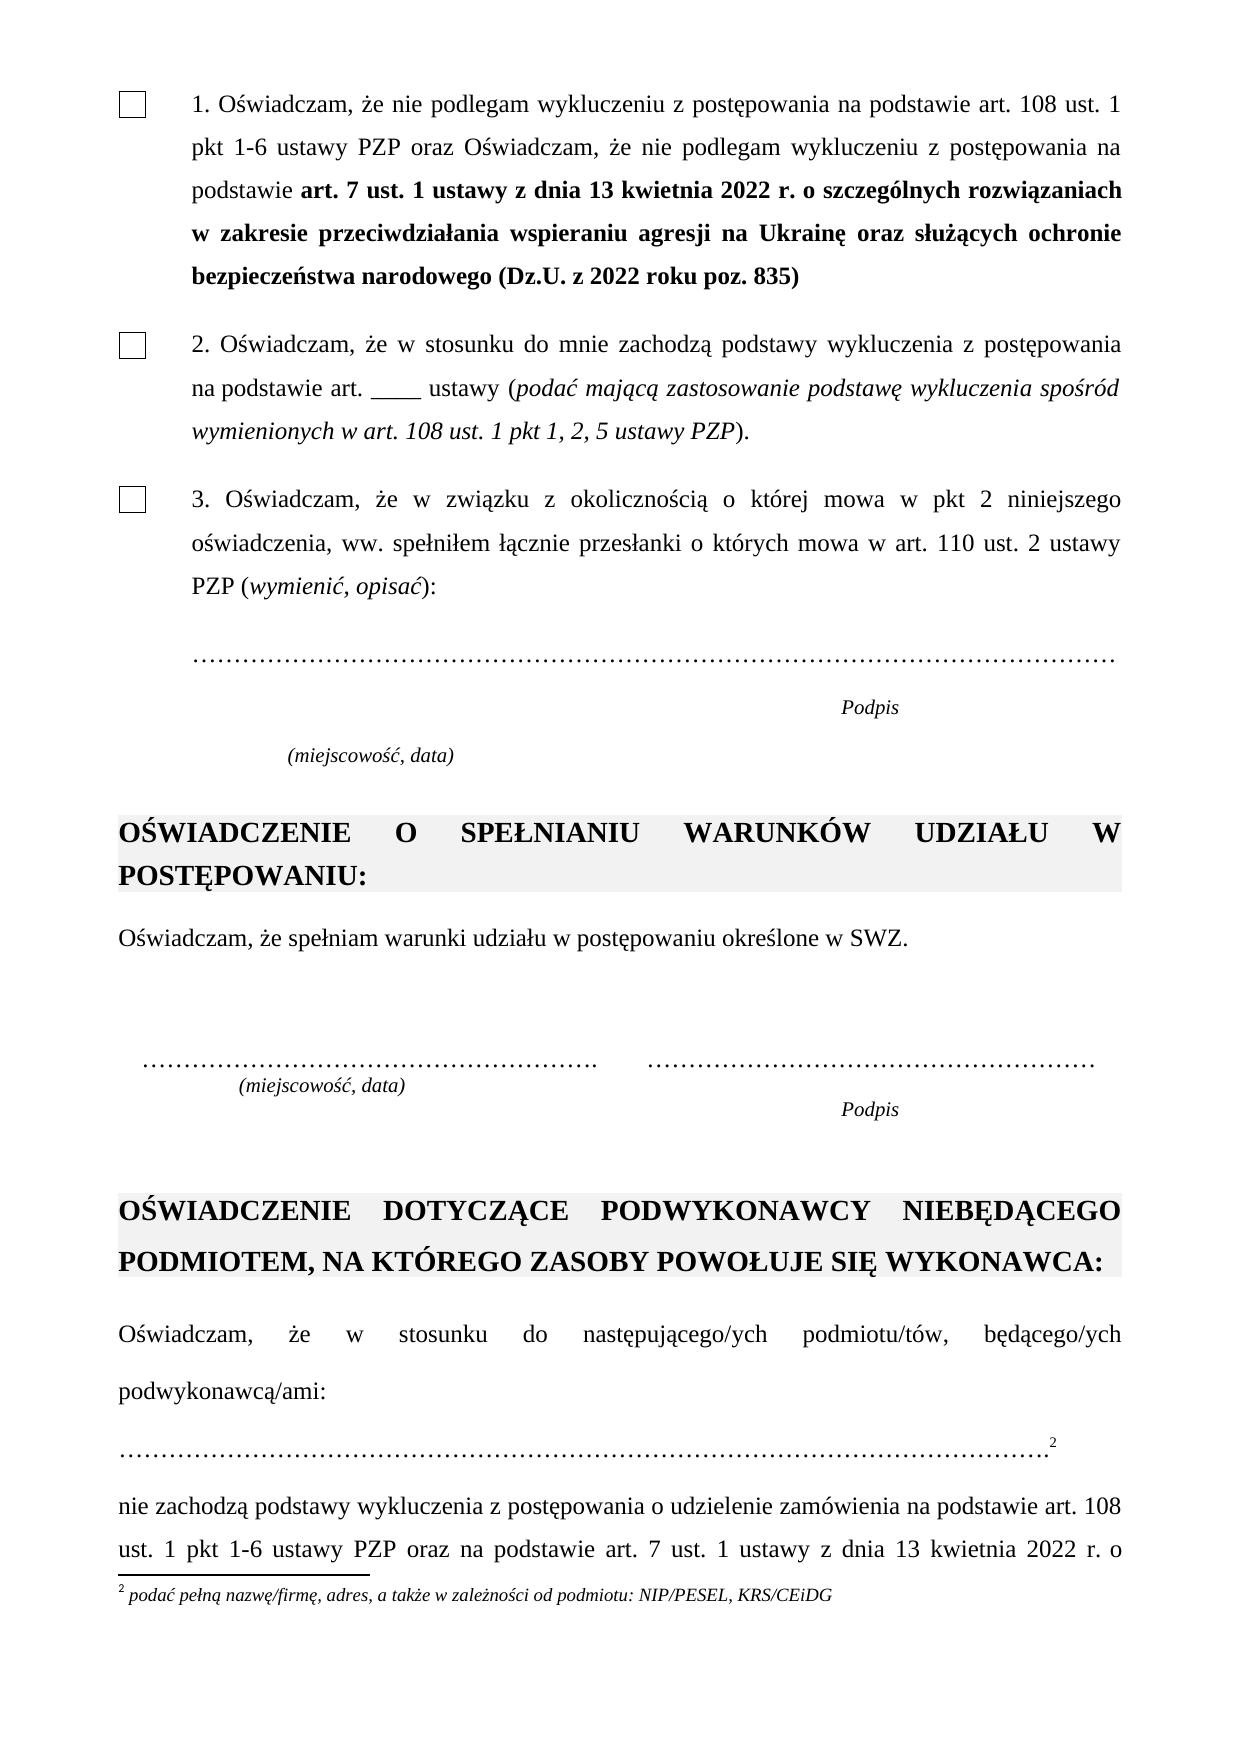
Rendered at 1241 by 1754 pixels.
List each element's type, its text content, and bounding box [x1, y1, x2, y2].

text Oświadczam, że w stosunku do następującego/ych podmiotu/tów, będącego/ych podwykonawcą/ami: [118, 1319, 1122, 1405]
table_header ……………………………………………… [620, 1044, 1122, 1073]
list ………………………………………………………………………………………………… [118, 639, 1122, 668]
table_header (miejscowość, data) [118, 695, 620, 815]
text Oświadczam, że spełniam warunki udziału w postępowaniu określone w SWZ. [118, 923, 1122, 952]
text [118, 1491, 1122, 1563]
list 1. Oświadczam, że nie podlegam wykluczeniu z postępowania na podstawie art. 108 ust. 1 pkt 1-6 ustawy PZP oraz Oświadczam, że nie podlegam wykluczeniu z postępowania na podstawie art. 7 ust. 1 ustawy z dnia 13 kwietnia 2022 r. o szczególnych rozwiązaniach w zakresie przeciwdziałania wspieraniu agresji na Ukrainę oraz służących ochronie bezpieczeństwa narodowego (Dz.U. z 2022 roku poz. 835) [118, 89, 1122, 290]
text …………………………………………………………………………………………………. [118, 1434, 1122, 1463]
text OŚWIADCZENIE O SPEŁNIANIU WARUNKÓW UDZIAŁU W POSTĘPOWANIU: [118, 815, 1122, 892]
list 2. Oświadczam, że w stosunku do mnie zachodzą podstawy wykluczenia z postępowania na podstawie art. ____ ustawy (podać mającą zastosowanie podstawę wykluczenia spośród wymienionych w art. 108 ust. 1 pkt 1, 2, 5 ustawy PZP). [118, 329, 1122, 445]
text OŚWIADCZENIE DOTYCZĄCE PODWYKONAWCY NIEBĘDĄCEGO PODMIOTEM, NA KTÓREGO ZASOBY POWOŁUJE SIĘ WYKONAWCA: [118, 1193, 1122, 1277]
table_cell Podpis [620, 1073, 1122, 1193]
list 3. Oświadczam, że w związku z okolicznością o której mowa w pkt 2 niniejszego oświadczenia, ww. spełniłem łącznie przesłanki o których mowa w art. 110 ust. 2 ustawy PZP (wymienić, opisać): [118, 484, 1122, 599]
table_header ………………………………………………. [118, 1044, 620, 1073]
table_cell (miejscowość, data) [118, 1073, 620, 1193]
table_header Podpis [620, 695, 1122, 815]
